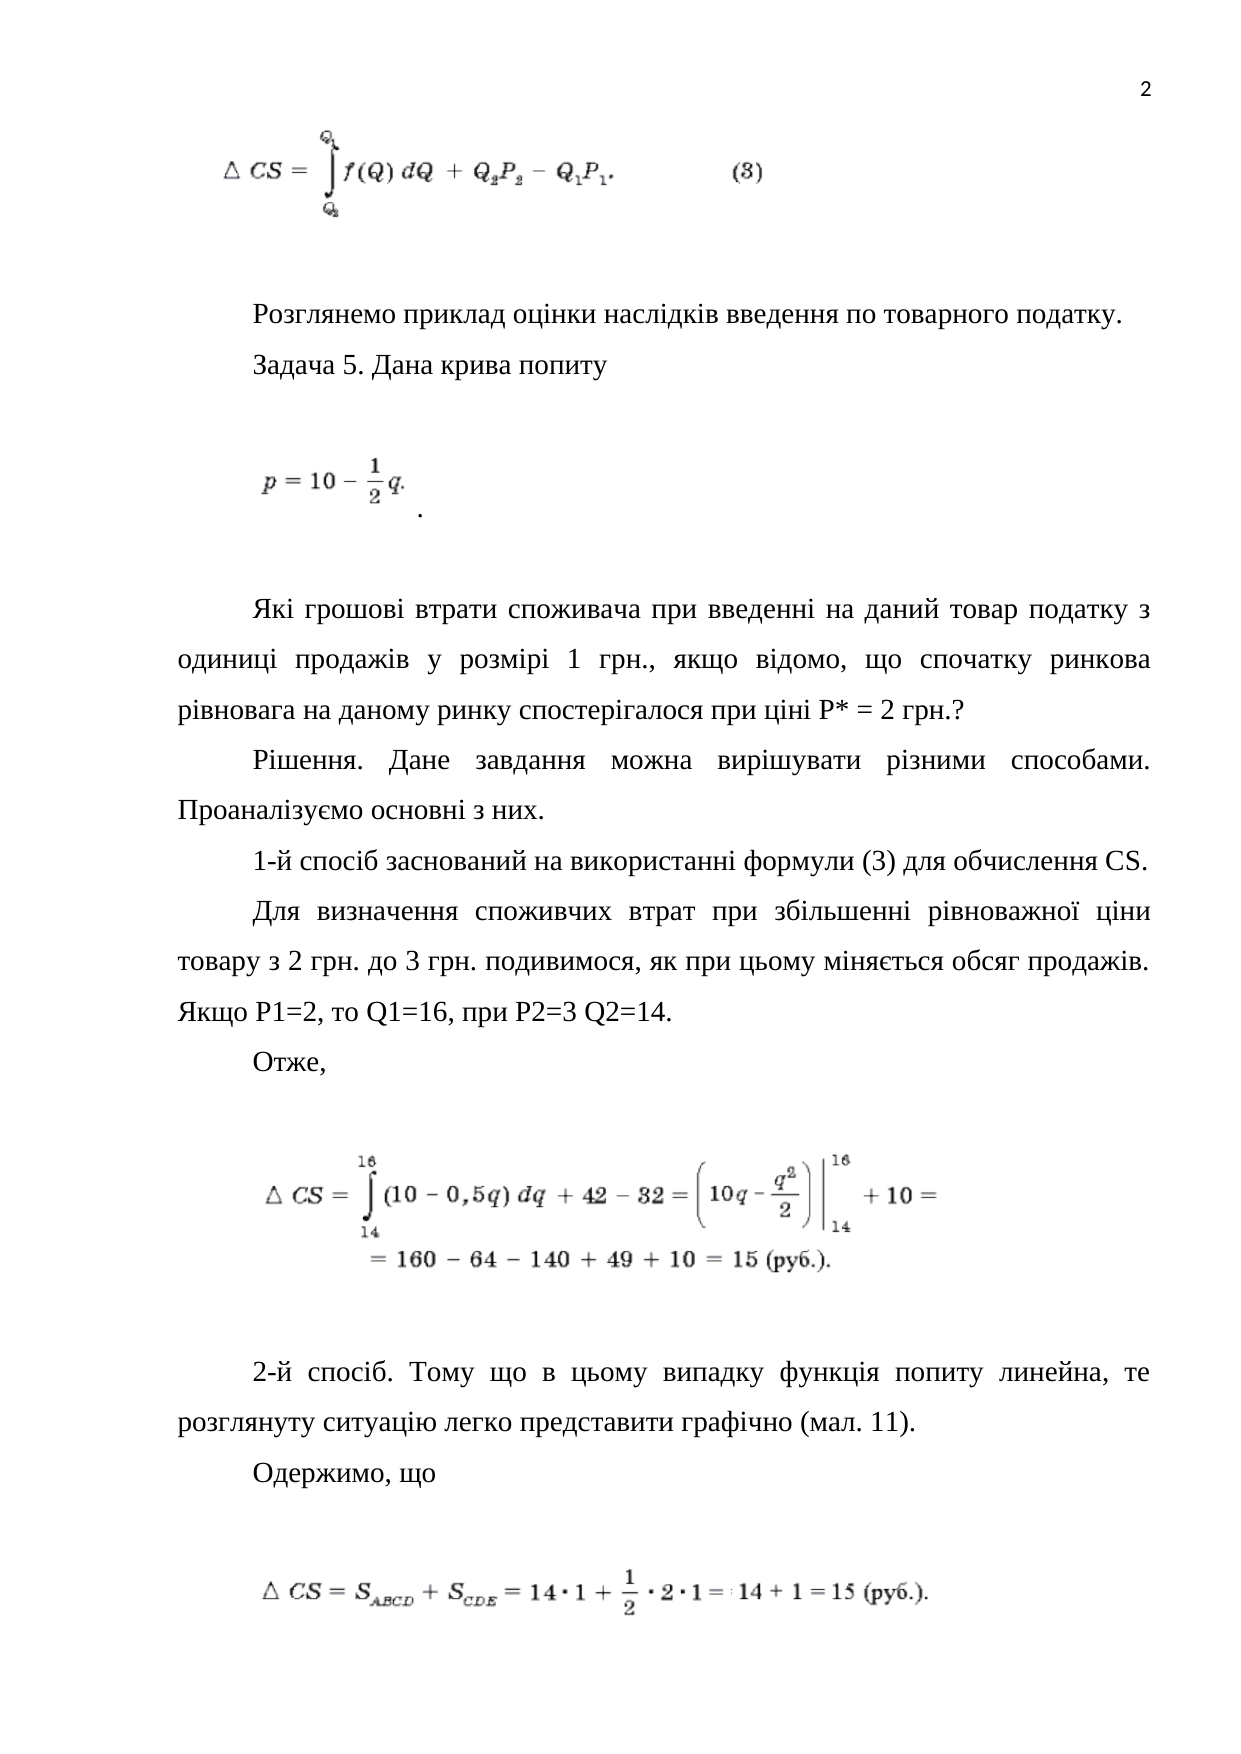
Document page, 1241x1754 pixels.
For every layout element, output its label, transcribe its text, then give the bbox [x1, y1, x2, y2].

text Які грошові втрати споживача при введенні на даний товар податку з одиниці продажів у розмірі 1 грн., якщо відомо, що спочатку ринкова рівновага на даному ринку спостерігалося при ціні P* = 2 грн.? [177, 591, 1152, 725]
text Розглянемо приклад оцінки наслідків введення по товарного податку. [177, 297, 1152, 330]
text . [177, 447, 1152, 524]
text Отже, [177, 1044, 1152, 1078]
text 2-й спосіб. Тому що в цьому випадку функція попиту линейна, те розглянуту ситуацію легко представити графічно (мал. 11). [177, 1354, 1152, 1438]
text 1-й спосіб заснований на використанні формули (3) для обчислення CS. [177, 843, 1152, 876]
text Одержимо, що [177, 1455, 1152, 1488]
text Задача 5. Дана крива попиту [177, 347, 1152, 380]
picture [260, 1152, 945, 1279]
picture [222, 125, 767, 225]
text Рішення. Дане завдання можна вирішувати різними способами. Проаналізуємо основні з них. [177, 742, 1152, 826]
text Для визначення споживчих втрат при збільшенні рівноважної ціни товару з 2 грн. до 3 грн. подивимося, як при цьому міняється обсяг продажів. Якщо P1=2, то Q1=16, при P2=3 Q2=14. [177, 893, 1152, 1027]
picture [260, 1563, 936, 1618]
picture [260, 455, 409, 510]
